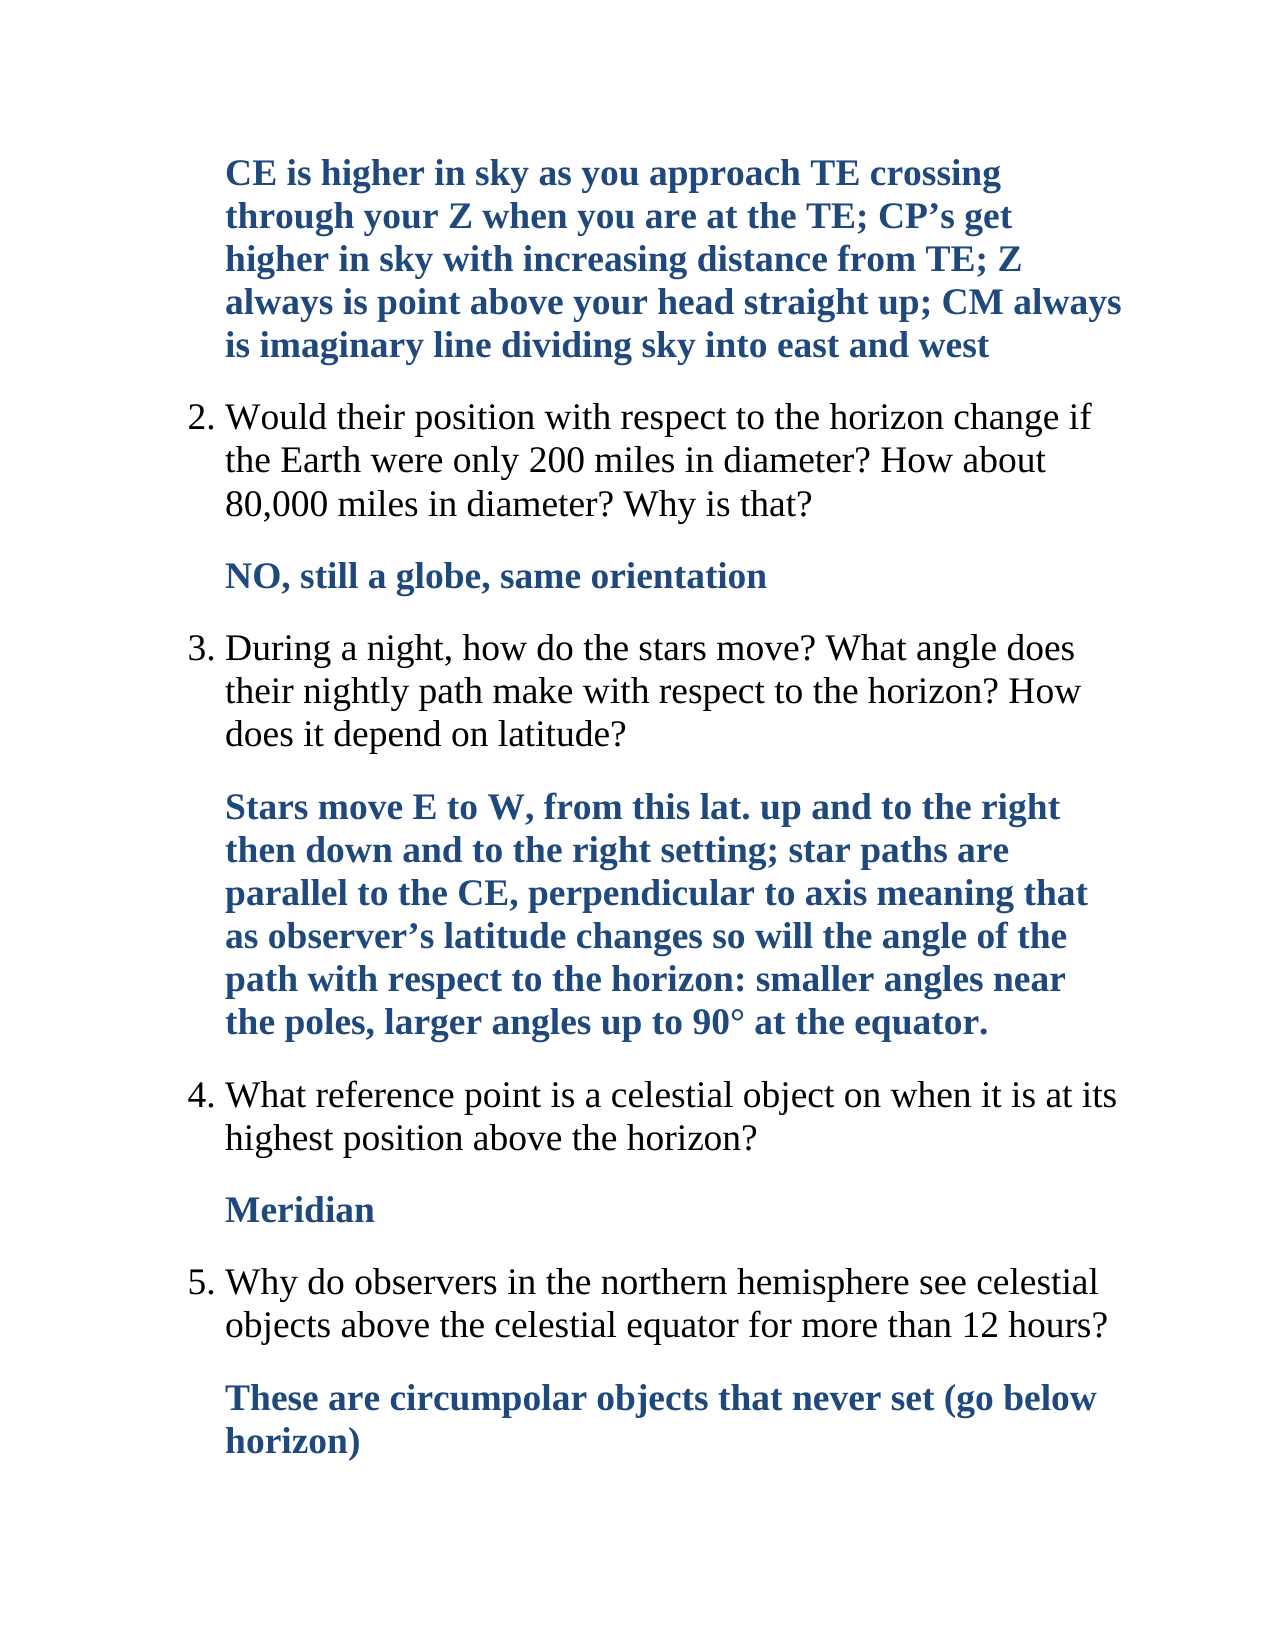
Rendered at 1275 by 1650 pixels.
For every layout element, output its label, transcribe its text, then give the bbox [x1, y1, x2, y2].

text Stars move E to W, from this lat. up and to the right then down and to the right setting; star paths are parallel to the CE, perpendicular to axis meaning that as observer’s latitude changes so will the angle of the path with respect to the horizon: smaller angles near the poles, larger angles up to 90° at the equator. [225, 784, 1125, 1043]
text CE is higher in sky as you approach TE crossing through your Z when you are at the TE; CP’s get higher in sky with increasing distance from TE; Z always is point above your head straight up; CM always is imaginary line dividing sky into east and west [225, 150, 1125, 366]
text NO, still a globe, same orientation [225, 553, 1125, 596]
list What reference point is a celestial object on when it is at its highest position above the horizon? [187, 1072, 1125, 1158]
text These are circumpolar objects that never set (go below horizon) [225, 1375, 1125, 1461]
list During a night, how do the stars move? What angle does their nightly path make with respect to the horizon? How does it depend on latitude? [187, 626, 1125, 755]
list Would their position with respect to the horizon change if the Earth were only 200 miles in diameter? How about 80,000 miles in diameter? Why is that? [187, 395, 1125, 524]
text Meridian [225, 1187, 1125, 1231]
list Why do observers in the northern hemisphere see celestial objects above the celestial equator for more than 12 hours? [187, 1260, 1125, 1346]
